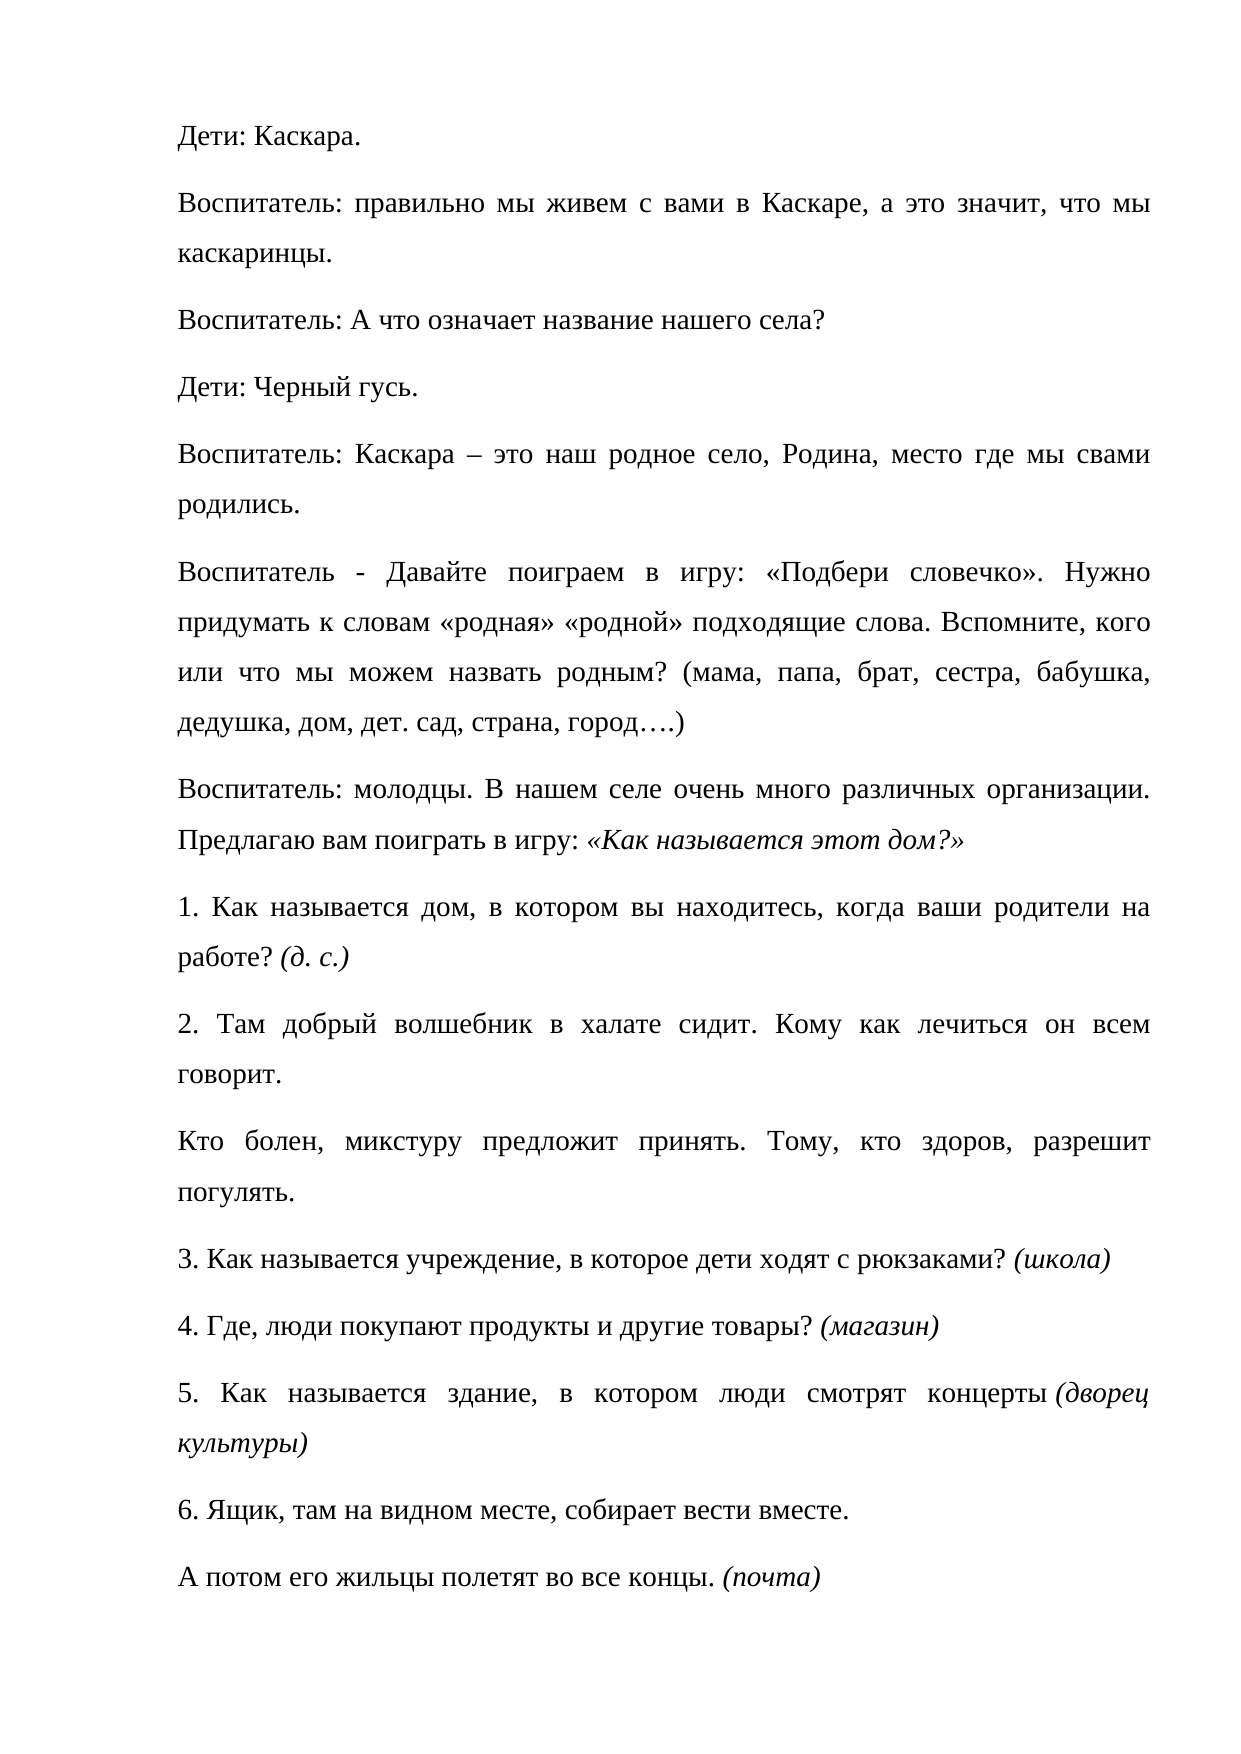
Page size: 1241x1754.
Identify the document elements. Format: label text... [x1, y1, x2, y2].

text Воспитатель: молодцы. В нашем селе очень много различных организации. Предлагаю вам поиграть в игру: «Как называется этот дом?» [177, 772, 1152, 855]
text Воспитатель: А что означает название нашего села? [177, 302, 1152, 336]
text Воспитатель: правильно мы живем с вами в Каскаре, а это значит, что мы каскаринцы. [177, 185, 1152, 269]
text 1. Как называется дом, в котором вы находитесь, когда ваши родители на работе? (д. с.) [177, 889, 1152, 973]
text 2. Там добрый волшебник в халате сидит. Кому как лечиться он всем говорит. [177, 1006, 1152, 1090]
text 6. Ящик, там на видном месте, собирает вести вместе. [177, 1492, 1152, 1526]
text Воспитатель: Каскара – это наш родное село, Родина, место где мы свами родились. [177, 436, 1152, 520]
text Воспитатель - Давайте поиграем в игру: «Подбери словечко». Нужно придумать к словам «родная» «родной» подходящие слова. Вспомните, кого или что мы можем назвать родным? (мама, папа, брат, сестра, бабушка, дедушка, дом, дет. сад, страна, город….) [177, 554, 1152, 738]
text 5. Как называется здание, в котором люди смотрят концерты (дворец культуры) [177, 1375, 1152, 1458]
text Кто болен, микстуру предложит принять. Тому, кто здоров, разрешит погулять. [177, 1123, 1152, 1207]
text 4. Где, люди покупают продукты и другие товары? (магазин) [177, 1308, 1152, 1341]
text 3. Как называется учреждение, в которое дети ходят с рюкзаками? (школа) [177, 1241, 1152, 1274]
text А потом его жильцы полетят во все концы. (почта) [177, 1559, 1152, 1592]
text Дети: Каскара. [177, 118, 1152, 152]
text Дети: Черный гусь. [177, 369, 1152, 403]
